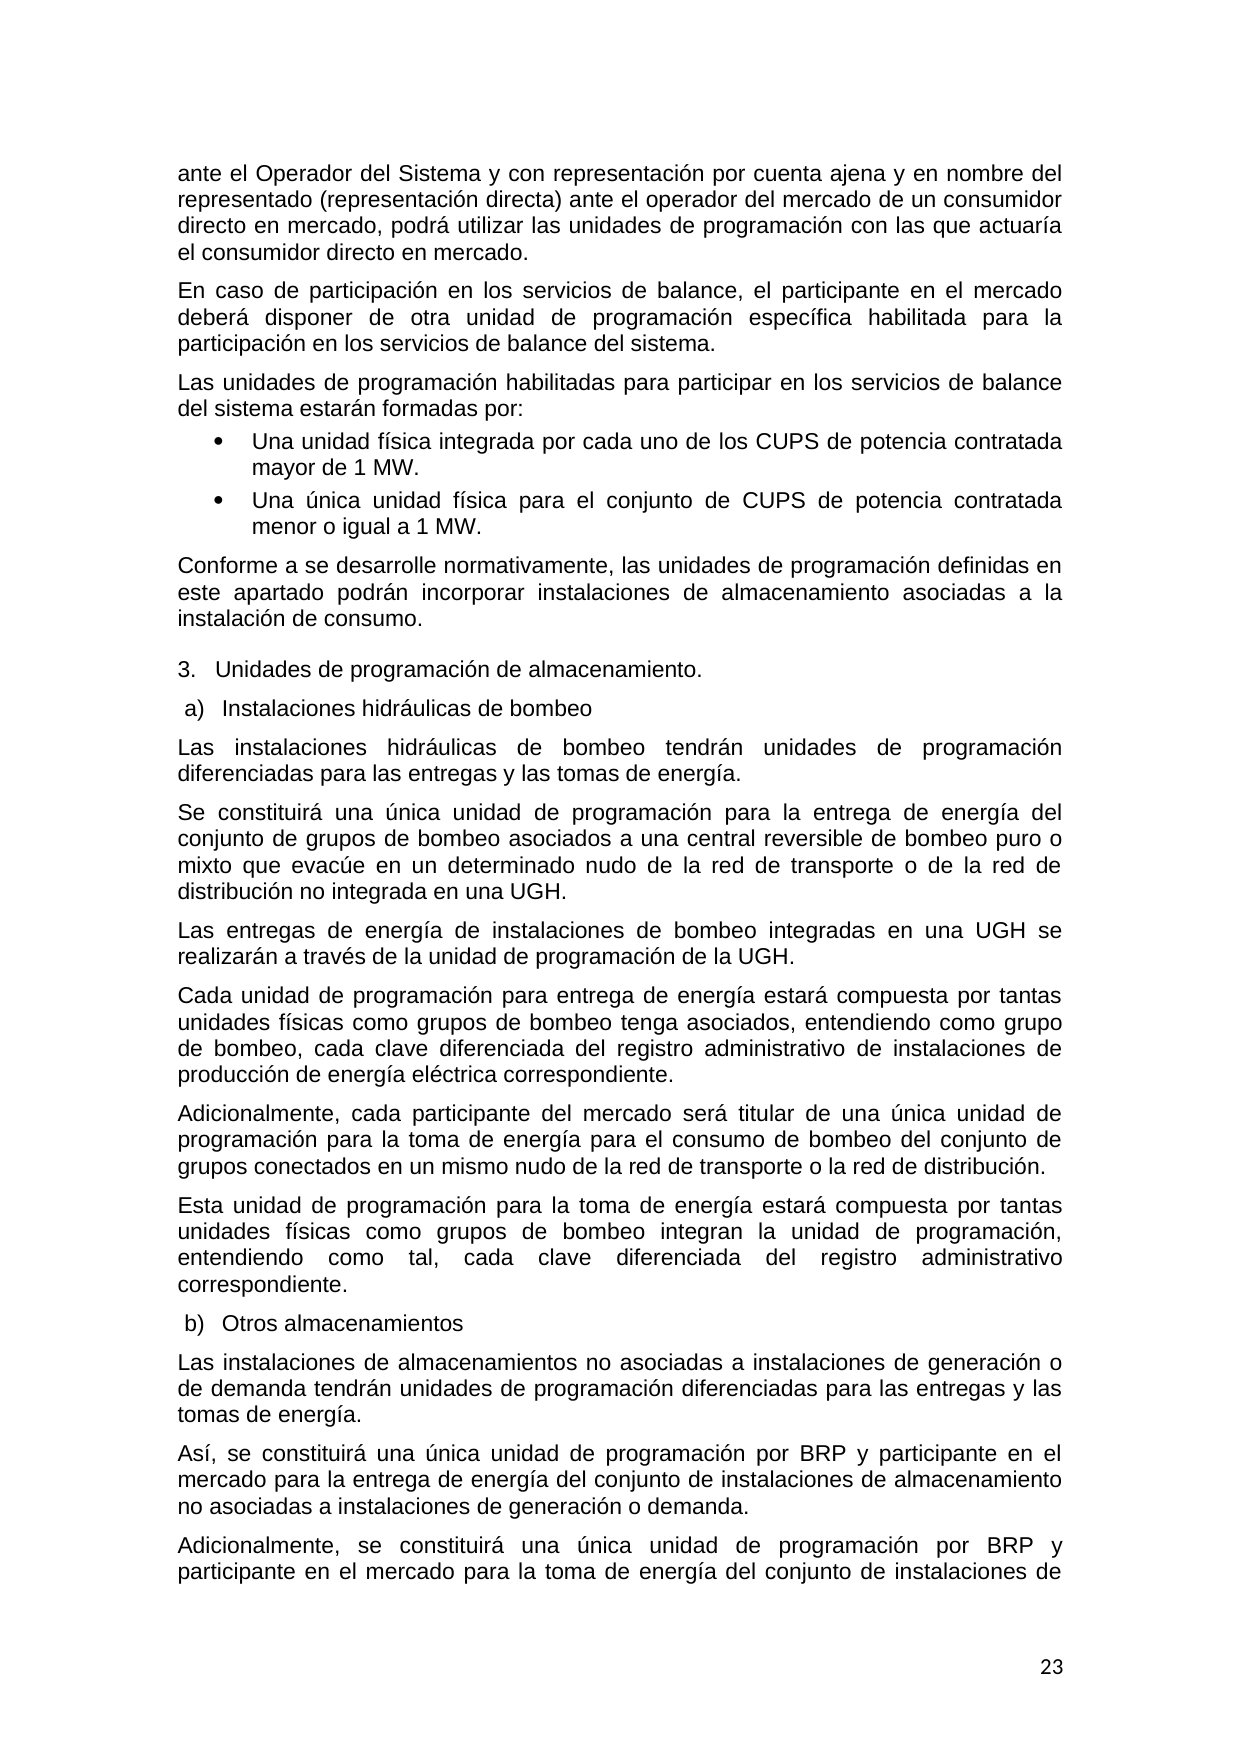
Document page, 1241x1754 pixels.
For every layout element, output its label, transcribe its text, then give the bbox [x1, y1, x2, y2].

text Se constituirá una única unidad de programación para la entrega de energía del conjunto de grupos de bombeo asociados a una central reversible de bombeo puro o mixto que evacúe en un determinado nudo de la red de transporte o de la red de distribución no integrada en una UGH. [177, 799, 1063, 904]
text Así, se constituirá una única unidad de programación por BRP y participante en el mercado para la entrega de energía del conjunto de instalaciones de almacenamiento no asociadas a instalaciones de generación o demanda. [177, 1440, 1063, 1519]
text En caso de participación en los servicios de balance, el participante en el mercado deberá disponer de otra unidad de programación específica habilitada para la participación en los servicios de balance del sistema. [177, 277, 1063, 356]
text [177, 159, 1063, 265]
subtitle Unidades de programación de almacenamiento. [177, 656, 1063, 682]
text Esta unidad de programación para la toma de energía estará compuesta por tantas unidades físicas como grupos de bombeo integran la unidad de programación, entendiendo como tal, cada clave diferenciada del registro administrativo correspondiente. [177, 1192, 1063, 1297]
text Adicionalmente, cada participante del mercado será titular de una única unidad de programación para la toma de energía para el consumo de bombeo del conjunto de grupos conectados en un mismo nudo de la red de transporte o la red de distribución. [177, 1100, 1063, 1179]
text Las instalaciones de almacenamientos no asociadas a instalaciones de generación o de demanda tendrán unidades de programación diferenciadas para las entregas y las tomas de energía. [177, 1348, 1063, 1427]
list Instalaciones hidráulicas de bombeo [184, 695, 1063, 721]
text Las unidades de programación habilitadas para participar en los servicios de balance del sistema estarán formadas por: [177, 369, 1063, 422]
list Una única unidad física para el conjunto de CUPS de potencia contratada menor o igual a 1 MW. [214, 487, 1063, 539]
text Las entregas de energía de instalaciones de bombeo integradas en una UGH se realizarán a través de la unidad de programación de la UGH. [177, 917, 1063, 970]
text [177, 1532, 1063, 1584]
list Otros almacenamientos [184, 1309, 1063, 1336]
text Las instalaciones hidráulicas de bombeo tendrán unidades de programación diferenciadas para las entregas y las tomas de energía. [177, 734, 1063, 787]
list Una unidad física integrada por cada uno de los CUPS de potencia contratada mayor de 1 MW. [214, 428, 1063, 481]
text Cada unidad de programación para entrega de energía estará compuesta por tantas unidades físicas como grupos de bombeo tenga asociados, entendiendo como grupo de bombeo, cada clave diferenciada del registro administrativo de instalaciones de producción de energía eléctrica correspondiente. [177, 982, 1063, 1088]
text Conforme a se desarrolle normativamente, las unidades de programación definidas en este apartado podrán incorporar instalaciones de almacenamiento asociadas a la instalación de consumo. [177, 552, 1063, 631]
